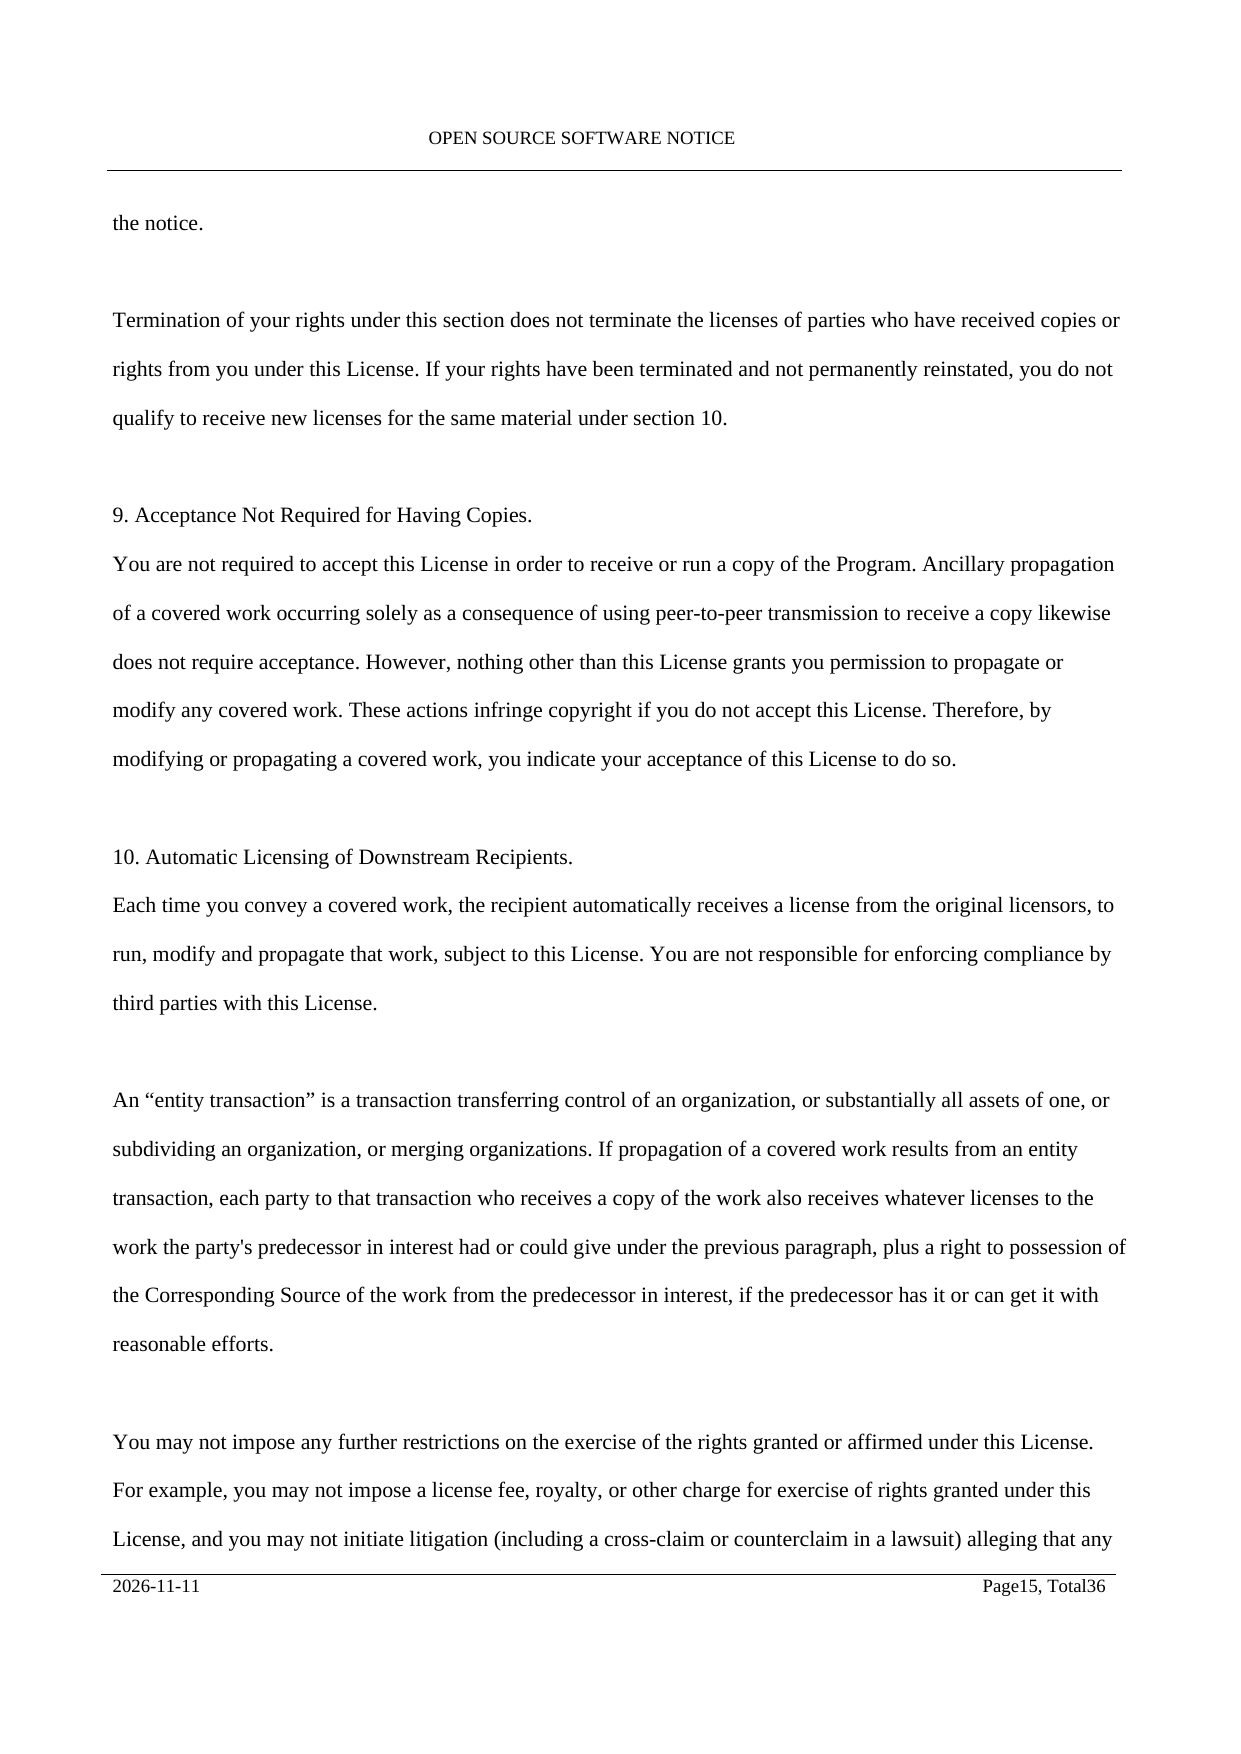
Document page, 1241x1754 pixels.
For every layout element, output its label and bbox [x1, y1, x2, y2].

text [112, 206, 1128, 1555]
